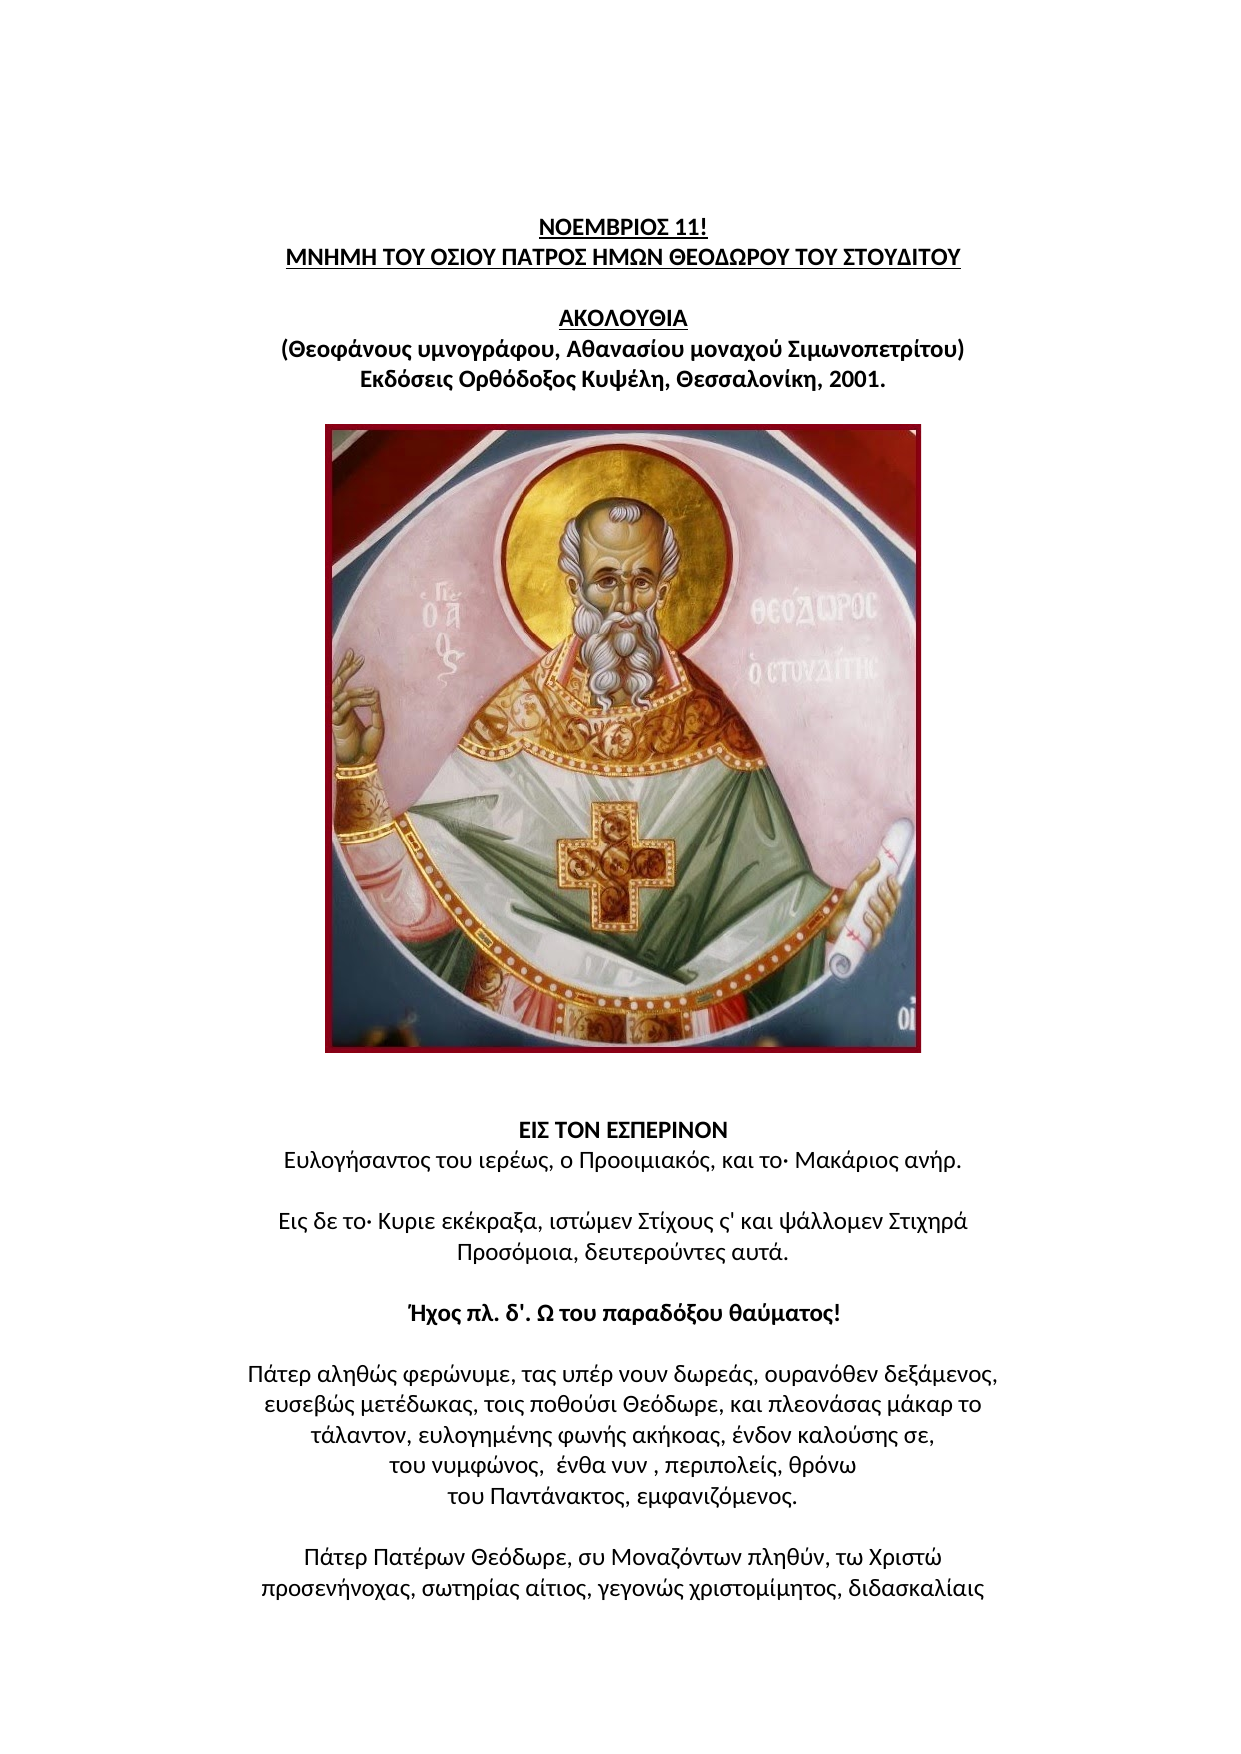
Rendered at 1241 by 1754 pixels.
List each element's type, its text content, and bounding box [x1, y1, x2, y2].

text Εις δε το· Κυριε εκέκραξα, ιστώμεν Στίχους ς' και ψάλλομεν Στιχηρά Προσόμοια, δευτερούντες αυτά. [247, 1205, 1000, 1266]
text ΑΚΟΛΟΥΘΙΑ [247, 303, 1000, 333]
text (Θεοφάνους υμνογράφου, Αθανασίου μοναχού Σιμωνοπετρίτου) [247, 333, 1000, 364]
picture [325, 424, 922, 1053]
text ΜΝΗΜΗ ΤΟΥ ΟΣΙΟΥ ΠΑΤΡΟΣ ΗΜΩΝ ΘΕΟΔΩΡΟΥ ΤΟΥ ΣΤΟΥΔΙΤΟΥ [247, 242, 1000, 272]
text Ευλογήσαντος του ιερέως, ο Προοιμιακός, και το· Μακάριος ανήρ. [247, 1144, 1000, 1175]
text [247, 1541, 1000, 1602]
text του νυμφώνος, ένθα νυν , περιπολείς, θρόνω [247, 1449, 1000, 1480]
text Ήχος πλ. δ'. Ω του παραδόξου θαύματος! [247, 1297, 1000, 1327]
text Εκδόσεις Ορθόδοξος Κυψέλη, Θεσσαλονίκη, 2001. [247, 364, 1000, 394]
text του Παντάνακτος, εμφανιζόμενος. [247, 1480, 1000, 1511]
text ΕΙΣ ΤΟΝ ΕΣΠΕΡΙΝΟΝ [247, 1114, 1000, 1144]
text Πάτερ αληθώς φερώνυμε, τας υπέρ νουν δωρεάς, ουρανόθεν δεξάμενος, ευσεβώς μετέδωκας, τοις ποθούσι Θεόδωρε, και πλεονάσας μάκαρ το τάλαντον, ευλογημένης φωνής ακήκοας, ένδον καλούσης σε, [247, 1358, 1000, 1449]
text ΝΟΕΜΒΡΙΟΣ 11! [247, 211, 1000, 242]
